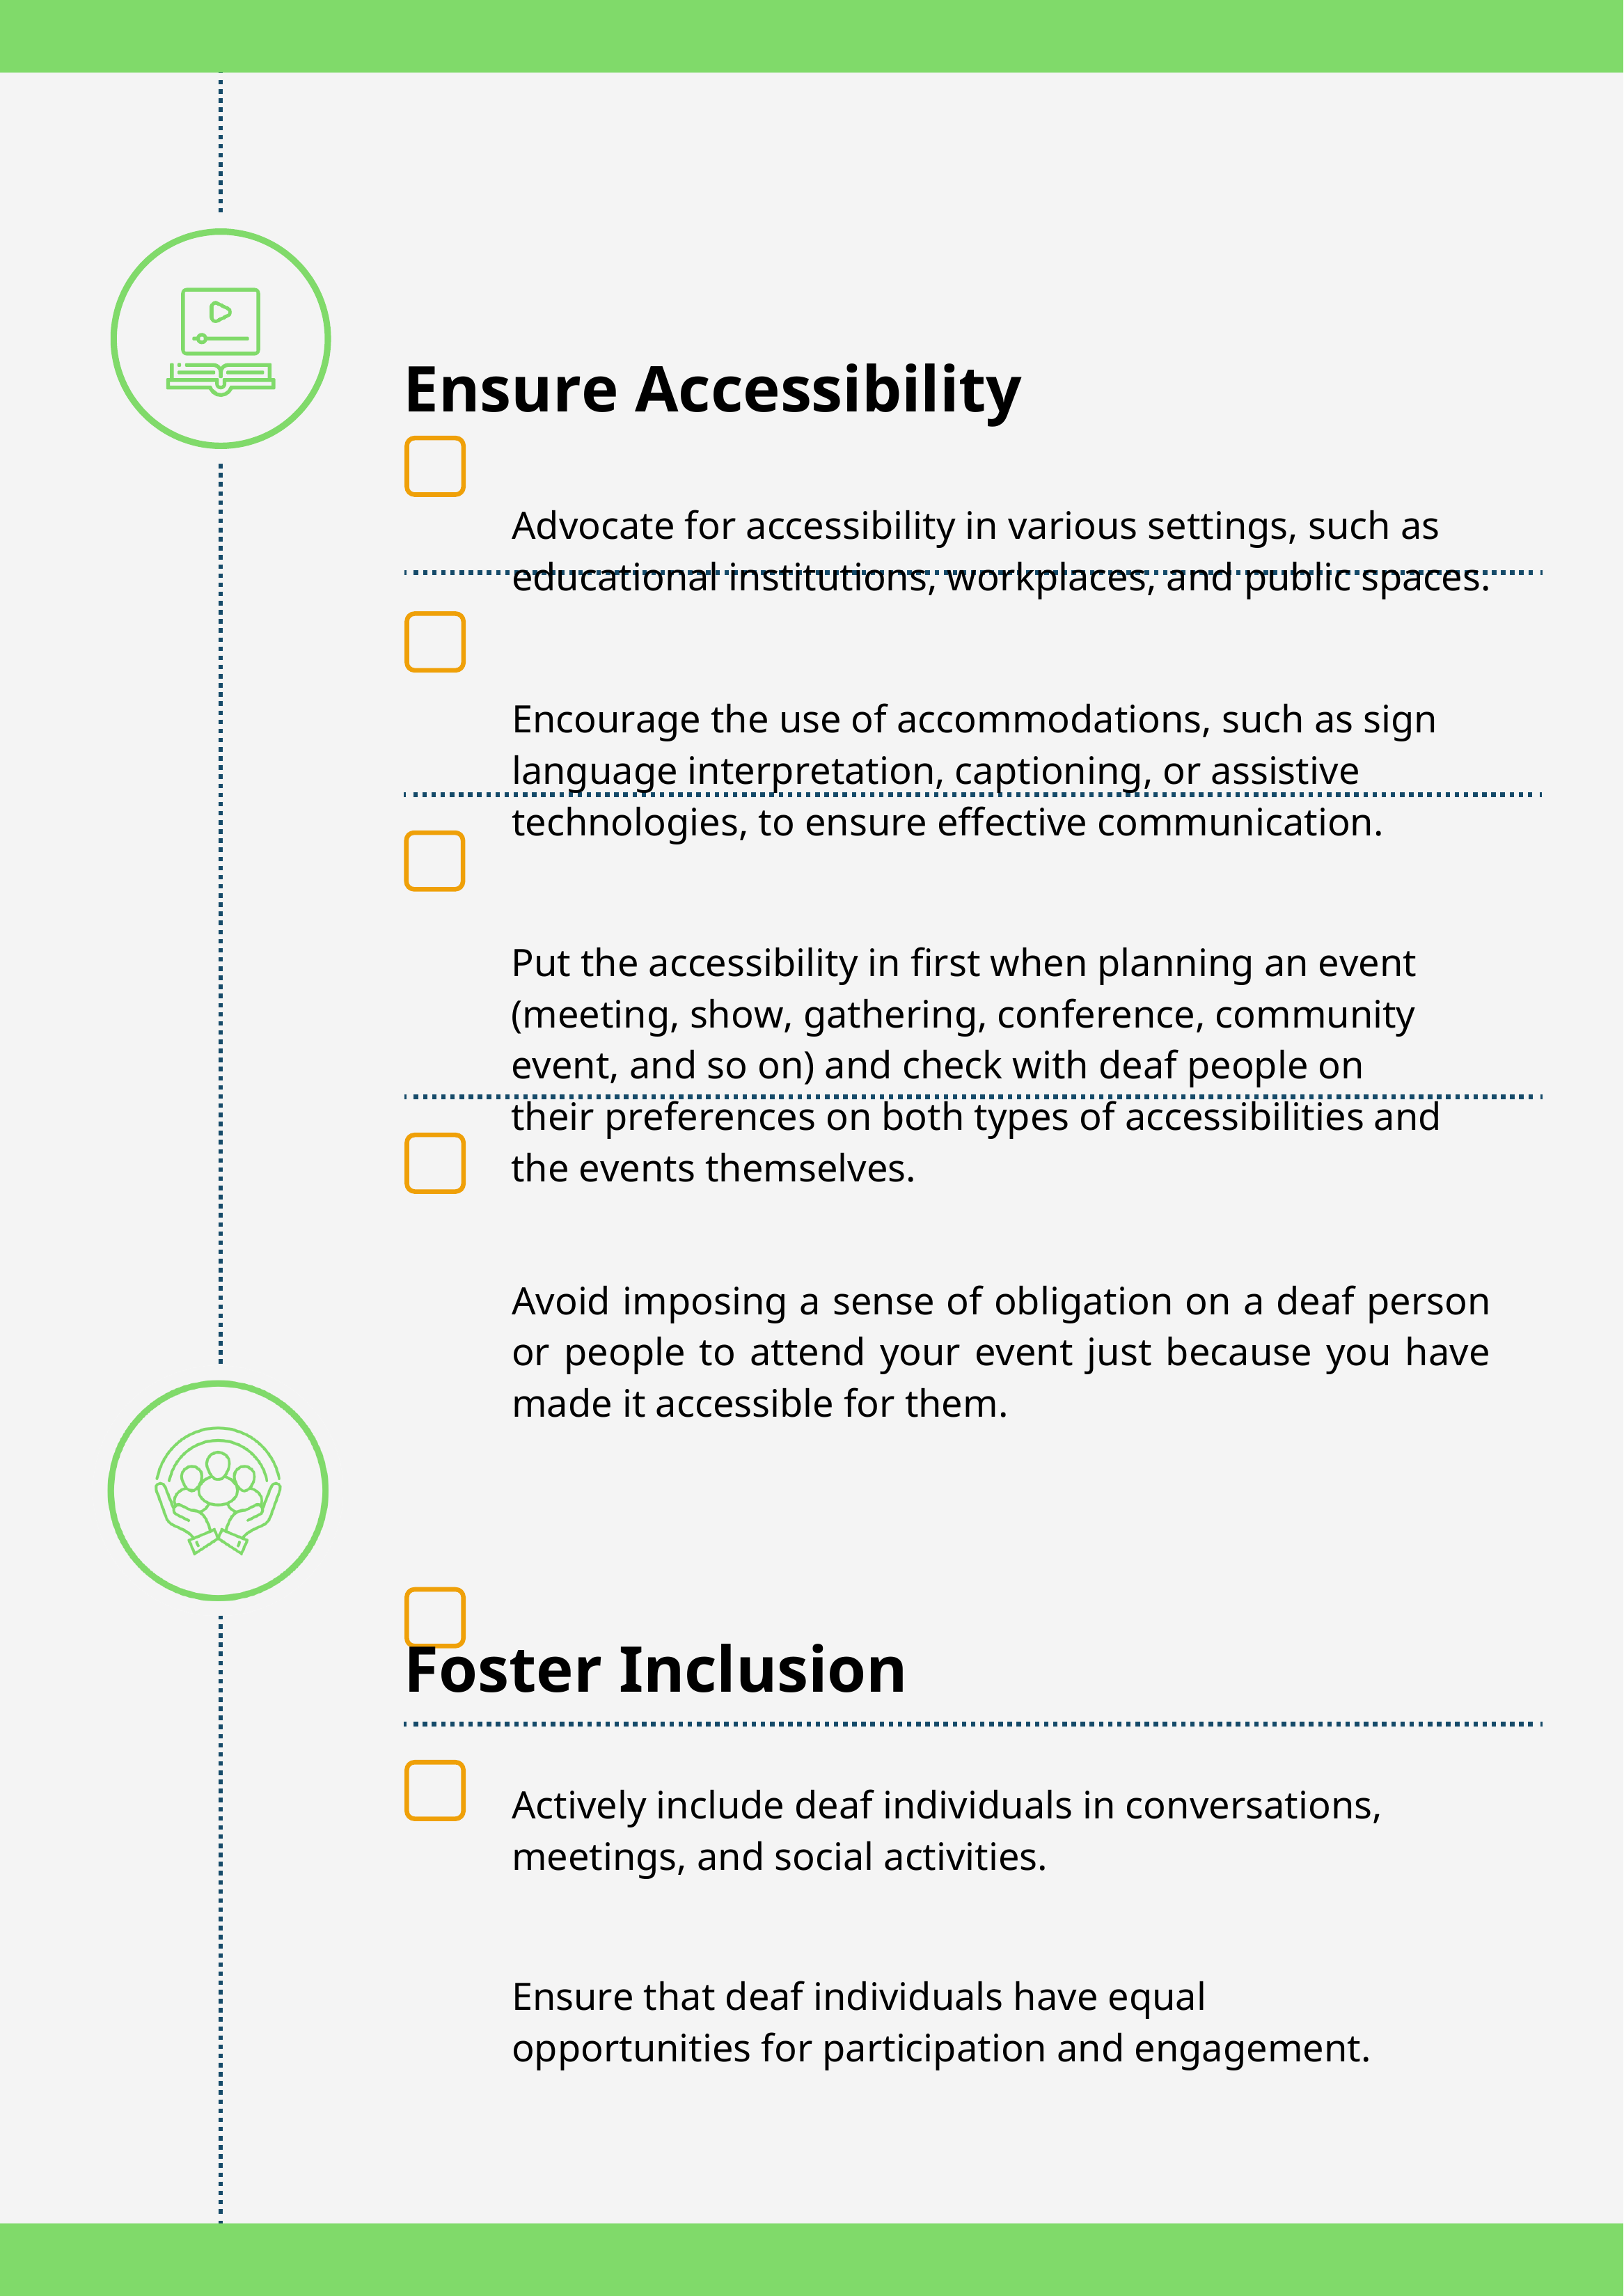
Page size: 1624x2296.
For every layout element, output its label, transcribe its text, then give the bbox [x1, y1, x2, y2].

subtitle Foster Inclusion [404, 1624, 1554, 1711]
picture [210, 301, 232, 323]
text Ensure that deaf individuals have equal opportunities for participation and engagement. [512, 1969, 1445, 2073]
picture [93, 1365, 343, 1616]
text Encourage the use of accommodations, such as sign language interpretation, captioning, or assistive technologies, to ensure eﬀective communication. [512, 693, 1445, 847]
text Avoid imposing a sense of obligation on a deaf person or people to attend your event just because you have made it accessible for them. [512, 1274, 1492, 1428]
subtitle Ensure Accessibility [403, 345, 1554, 430]
text Actively include deaf individuals in conversations, meetings, and social activities. [512, 1779, 1445, 1881]
text Put the accessibility in ﬁrst when planning an event (meeting, show, gathering, conference, community event, and so on) and check with deaf people on their preferences on both types of accessibilities and the events themselves. [511, 936, 1445, 1193]
text Advocate for accessibility in various settings, such as educational institutions, workplaces, and public spaces. [512, 498, 1554, 601]
